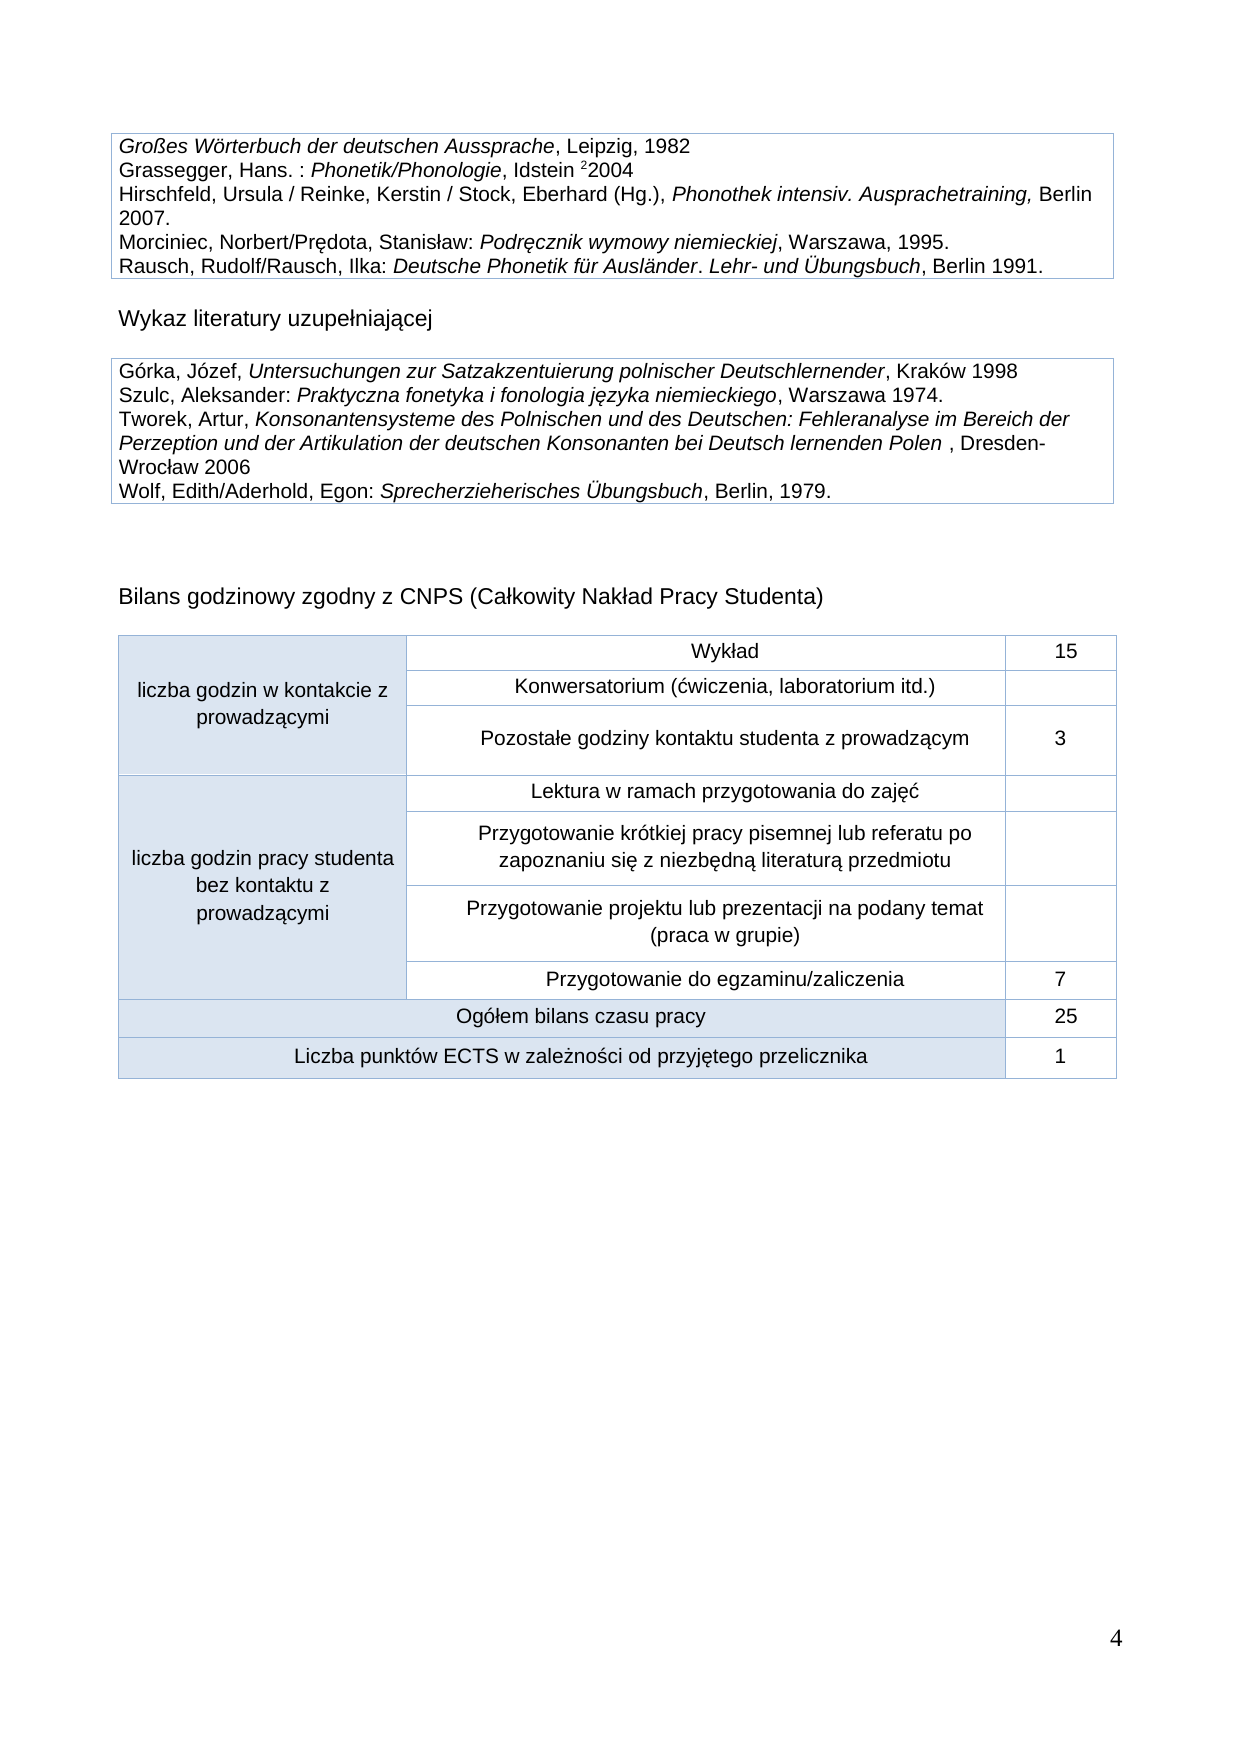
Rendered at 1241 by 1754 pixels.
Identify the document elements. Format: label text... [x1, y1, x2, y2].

table_cell 25 [1006, 1000, 1116, 1037]
table_cell Lektura w ramach przygotowania do zajęć [407, 776, 1005, 811]
table_cell liczba godzin pracy studenta bez kontaktu z prowadzącymi [119, 776, 406, 999]
text Wykaz literatury uzupełniającej [118, 305, 1122, 331]
table_header Wykład [407, 636, 1005, 670]
table_cell Ogółem bilans czasu pracy [119, 1000, 1005, 1037]
table_cell 3 [1006, 706, 1116, 774]
table_cell Przygotowanie projektu lub prezentacji na podany temat (praca w grupie) [407, 886, 1005, 961]
table_cell [1006, 812, 1116, 885]
table_cell Pozostałe godziny kontaktu studenta z prowadzącym [407, 706, 1005, 774]
table_cell [1006, 671, 1116, 705]
table_header Górka, Józef, Untersuchungen zur Satzakzentuierung polnischer Deutschlernender, Kraków 1998 Szulc, Aleksander: Praktyczna fonetyka i fonologia języka niemieckiego, Warszawa 1974. Tworek, Artur, Konsonantensysteme des Polnischen und des Deutschen: Fehleranalyse im Bereich der Perzeption und der Artikulation der deutschen Konsonanten bei Deutsch lernenden Polen , Dresden- Wrocław 2006 Wolf, Edith/Aderhold, Egon: Sprecherzieherisches Übungsbuch, Berlin, 1979. [112, 359, 1113, 503]
table_cell 7 [1006, 962, 1116, 999]
table_header 15 [1006, 636, 1116, 670]
table_cell Konwersatorium (ćwiczenia, laboratorium itd.) [407, 671, 1005, 705]
table_cell [1006, 886, 1116, 961]
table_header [112, 134, 1113, 278]
table_header liczba godzin w kontakcie z prowadzącymi [119, 636, 406, 774]
table_cell Liczba punktów ECTS w zależności od przyjętego przelicznika [119, 1038, 1005, 1078]
table_cell [1006, 776, 1116, 811]
table_cell Przygotowanie krótkiej pracy pisemnej lub referatu po zapoznaniu się z niezbędną literaturą przedmiotu [407, 812, 1005, 885]
table_cell 1 [1006, 1038, 1116, 1078]
text Bilans godzinowy zgodny z CNPS (Całkowity Nakład Pracy Studenta) [118, 583, 1122, 609]
table_cell Przygotowanie do egzaminu/zaliczenia [407, 962, 1005, 999]
